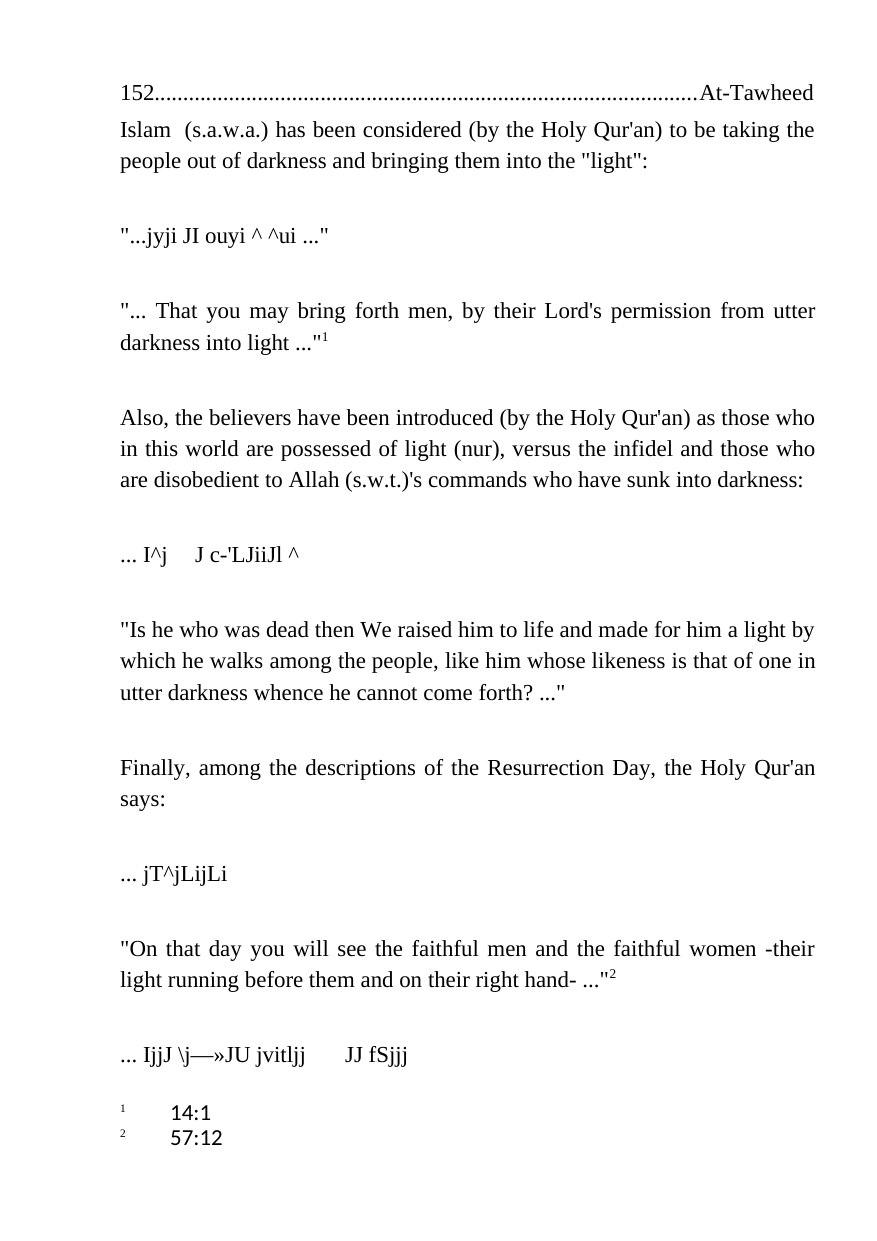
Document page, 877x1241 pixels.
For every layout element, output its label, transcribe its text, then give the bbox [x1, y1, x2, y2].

text ... IjjJ \j—»JU jvitljj JJ fSjjj [120, 1037, 817, 1069]
text "On that day you will see the faithful men and the faithful women -their light running before them and on their right hand- ..." [120, 931, 817, 994]
text "...jyji JI ouyi ^ ^ui ..." [120, 219, 817, 250]
text ... jT^jLijLi [120, 856, 817, 887]
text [120, 112, 817, 175]
text "... That you may bring forth men, by their Lord's permission from utter darkness into light ..." [120, 294, 817, 356]
text ... I^j J c-'LJiiJl ^ [120, 537, 817, 569]
text Also, the believers have been introduced (by the Holy Qur'an) as those who in this world are possessed of light (nur), versus the infidel and those who are disobedient to Allah (s.w.t.)'s commands who have sunk into darkness: [120, 400, 817, 494]
text "Is he who was dead then We raised him to life and made for him a light by which he walks among the people, like him whose likeness is that of one in utter darkness whence he cannot come forth? ..." [120, 612, 817, 706]
text Finally, among the descriptions of the Resurrection Day, the Holy Qur'an says: [120, 750, 817, 812]
